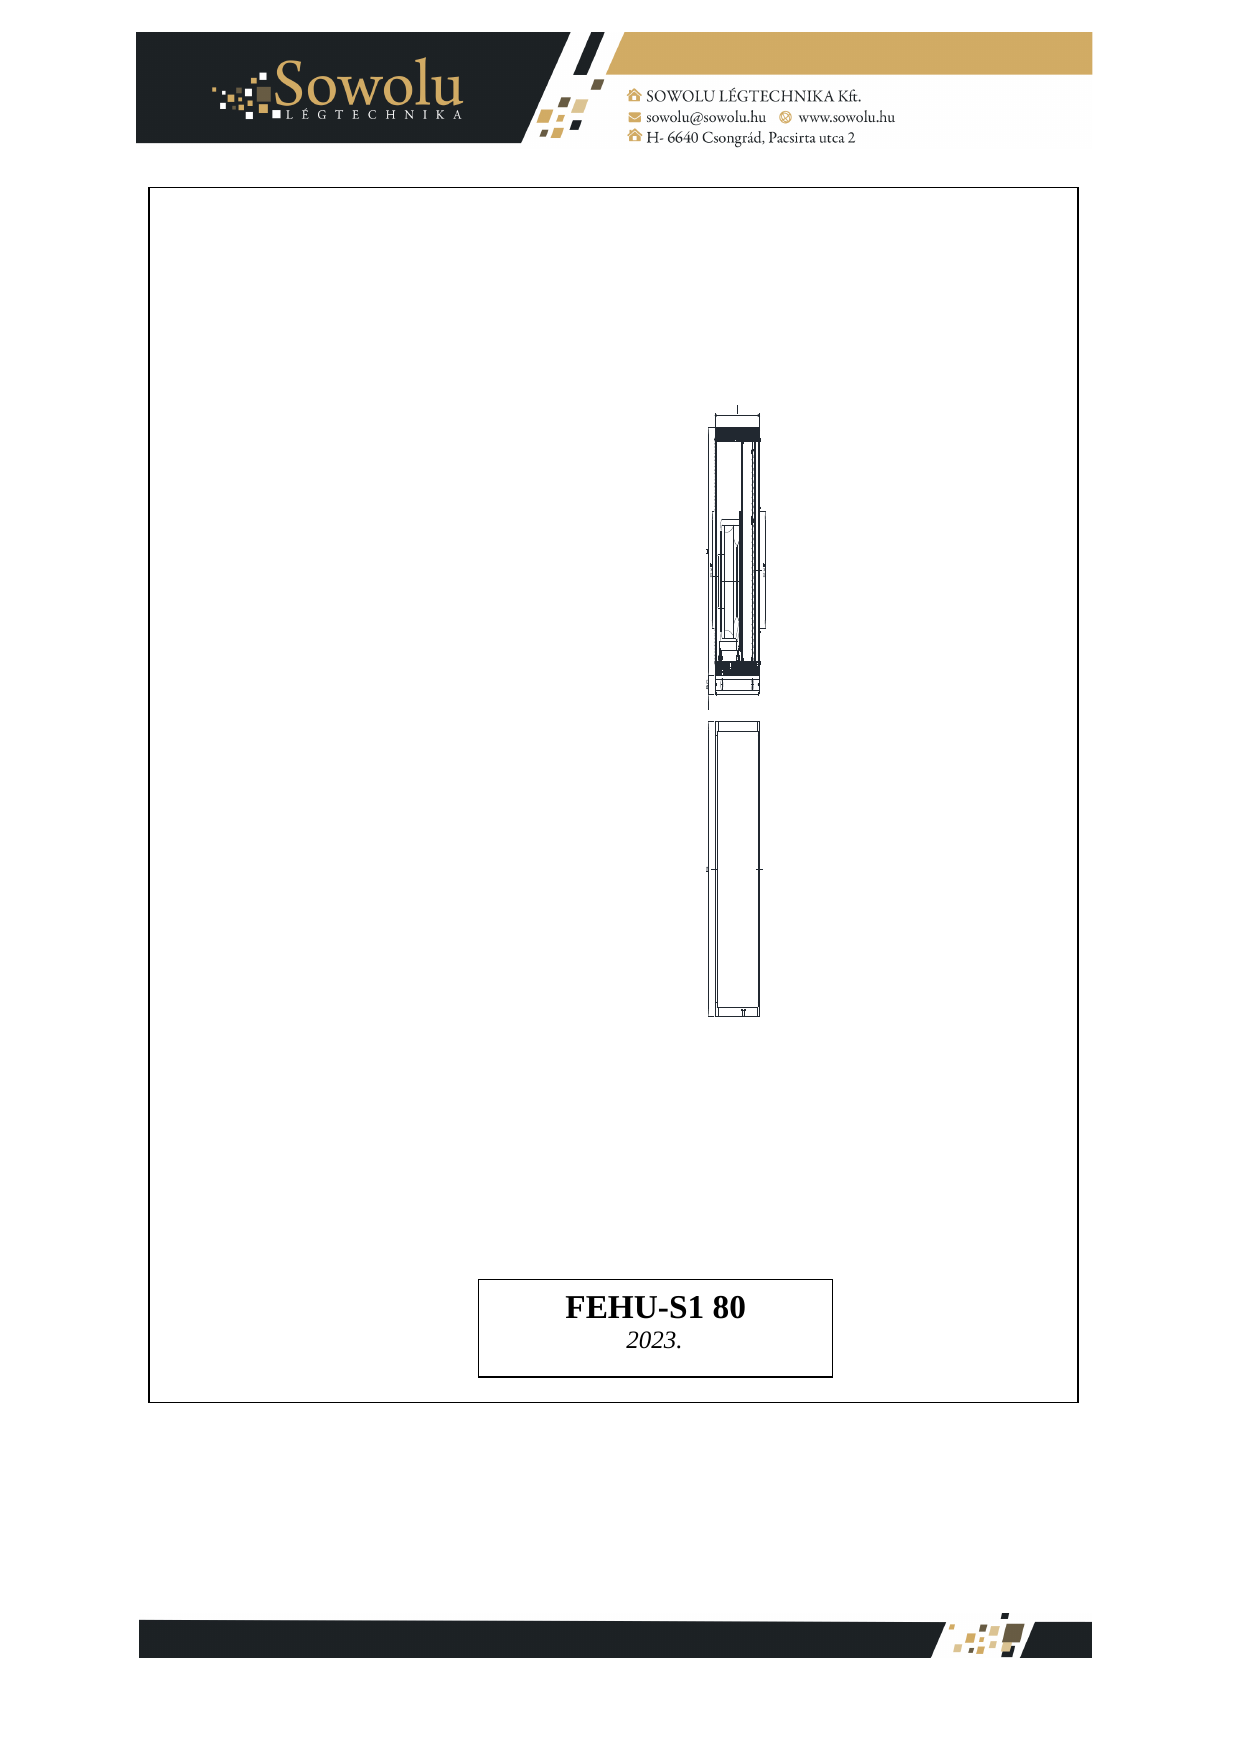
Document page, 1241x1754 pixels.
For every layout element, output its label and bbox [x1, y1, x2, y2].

picture [139, 1613, 1092, 1658]
picture [136, 32, 1093, 149]
